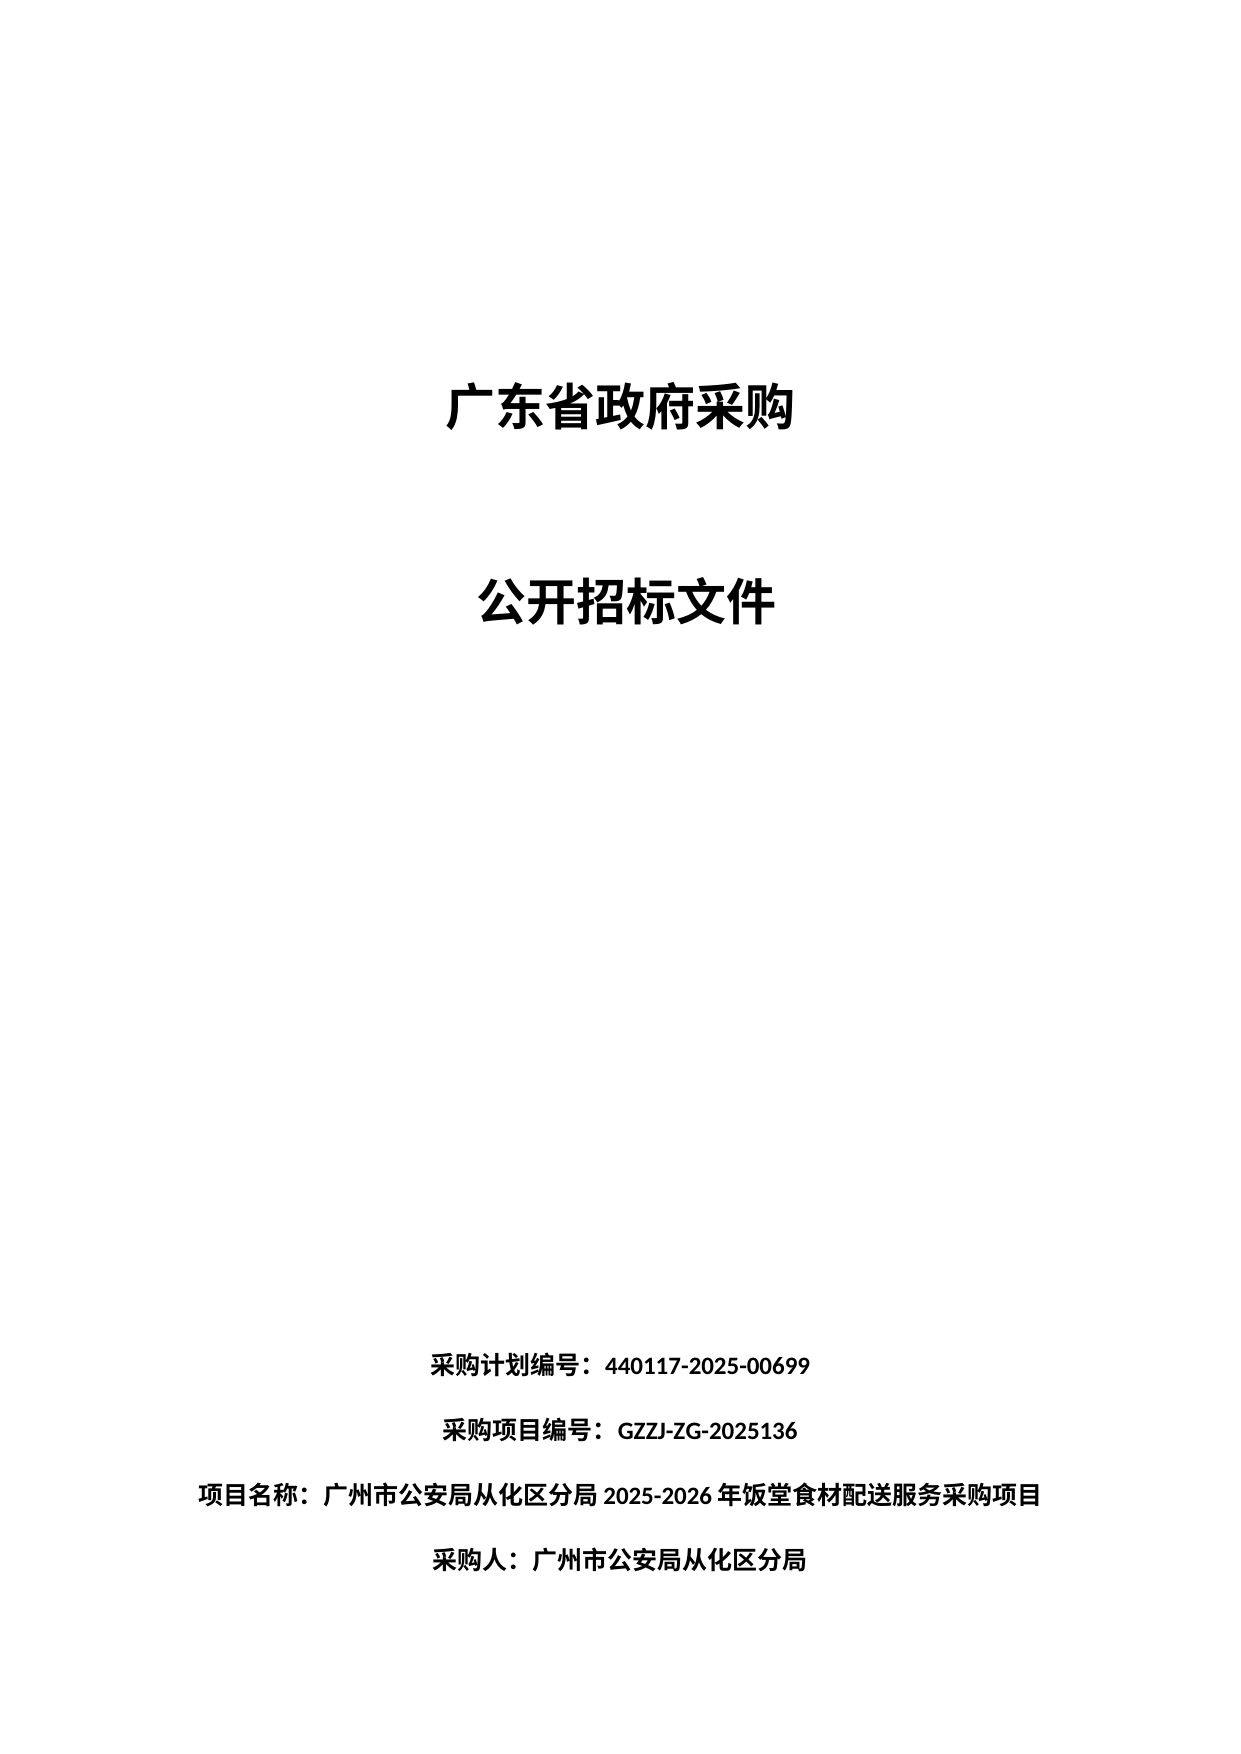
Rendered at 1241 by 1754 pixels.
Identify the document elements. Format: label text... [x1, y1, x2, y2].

text 公开招标文件 [187, 552, 1053, 1332]
text 采购计划编号：440117-2025-00699 [187, 1332, 1053, 1397]
text 采购人：广州市公安局从化区分局 [187, 1527, 1053, 1592]
text 项目名称：广州市公安局从化区分局2025-2026年饭堂食材配送服务采购项目 [187, 1462, 1053, 1527]
text 广东省政府采购 [187, 357, 1053, 454]
text 采购项目编号：GZZJ-ZG-2025136 [187, 1397, 1053, 1462]
